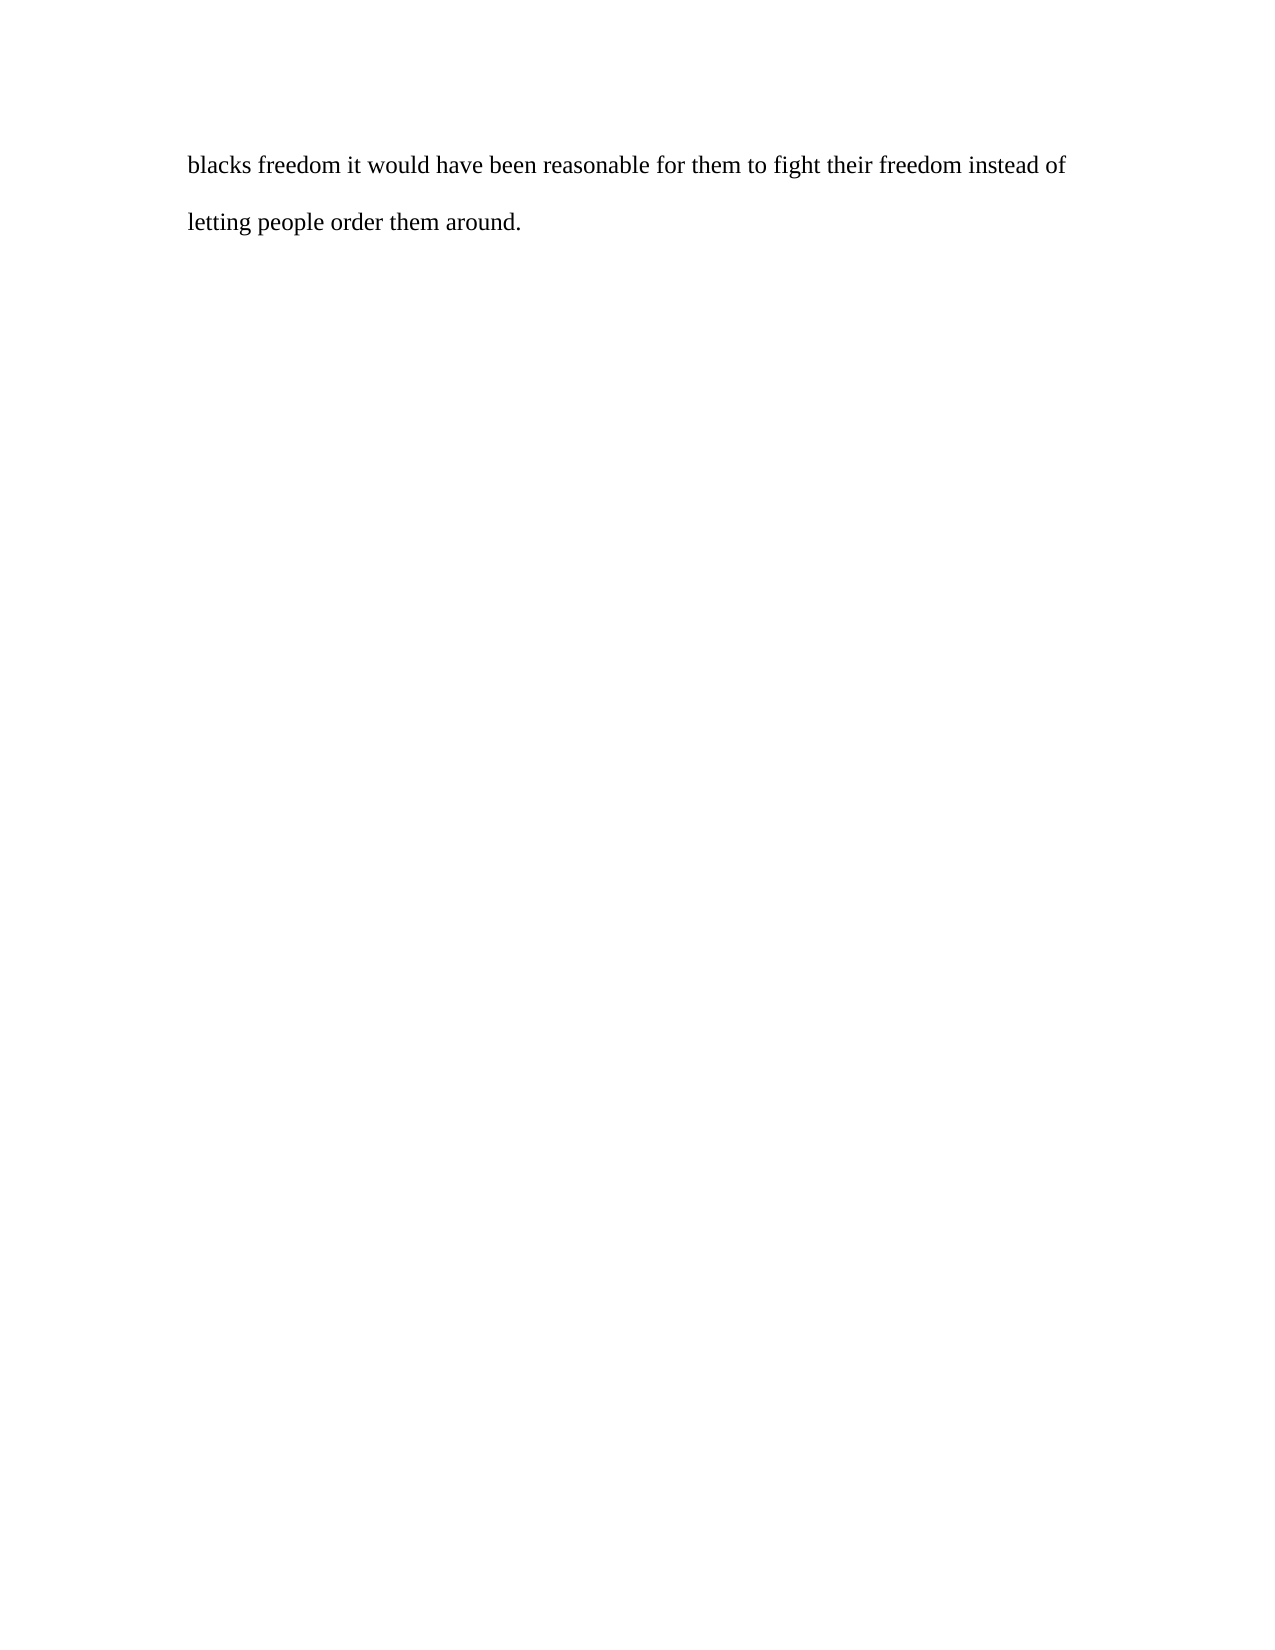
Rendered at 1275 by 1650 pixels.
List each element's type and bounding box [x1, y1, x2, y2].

text [187, 150, 1087, 236]
